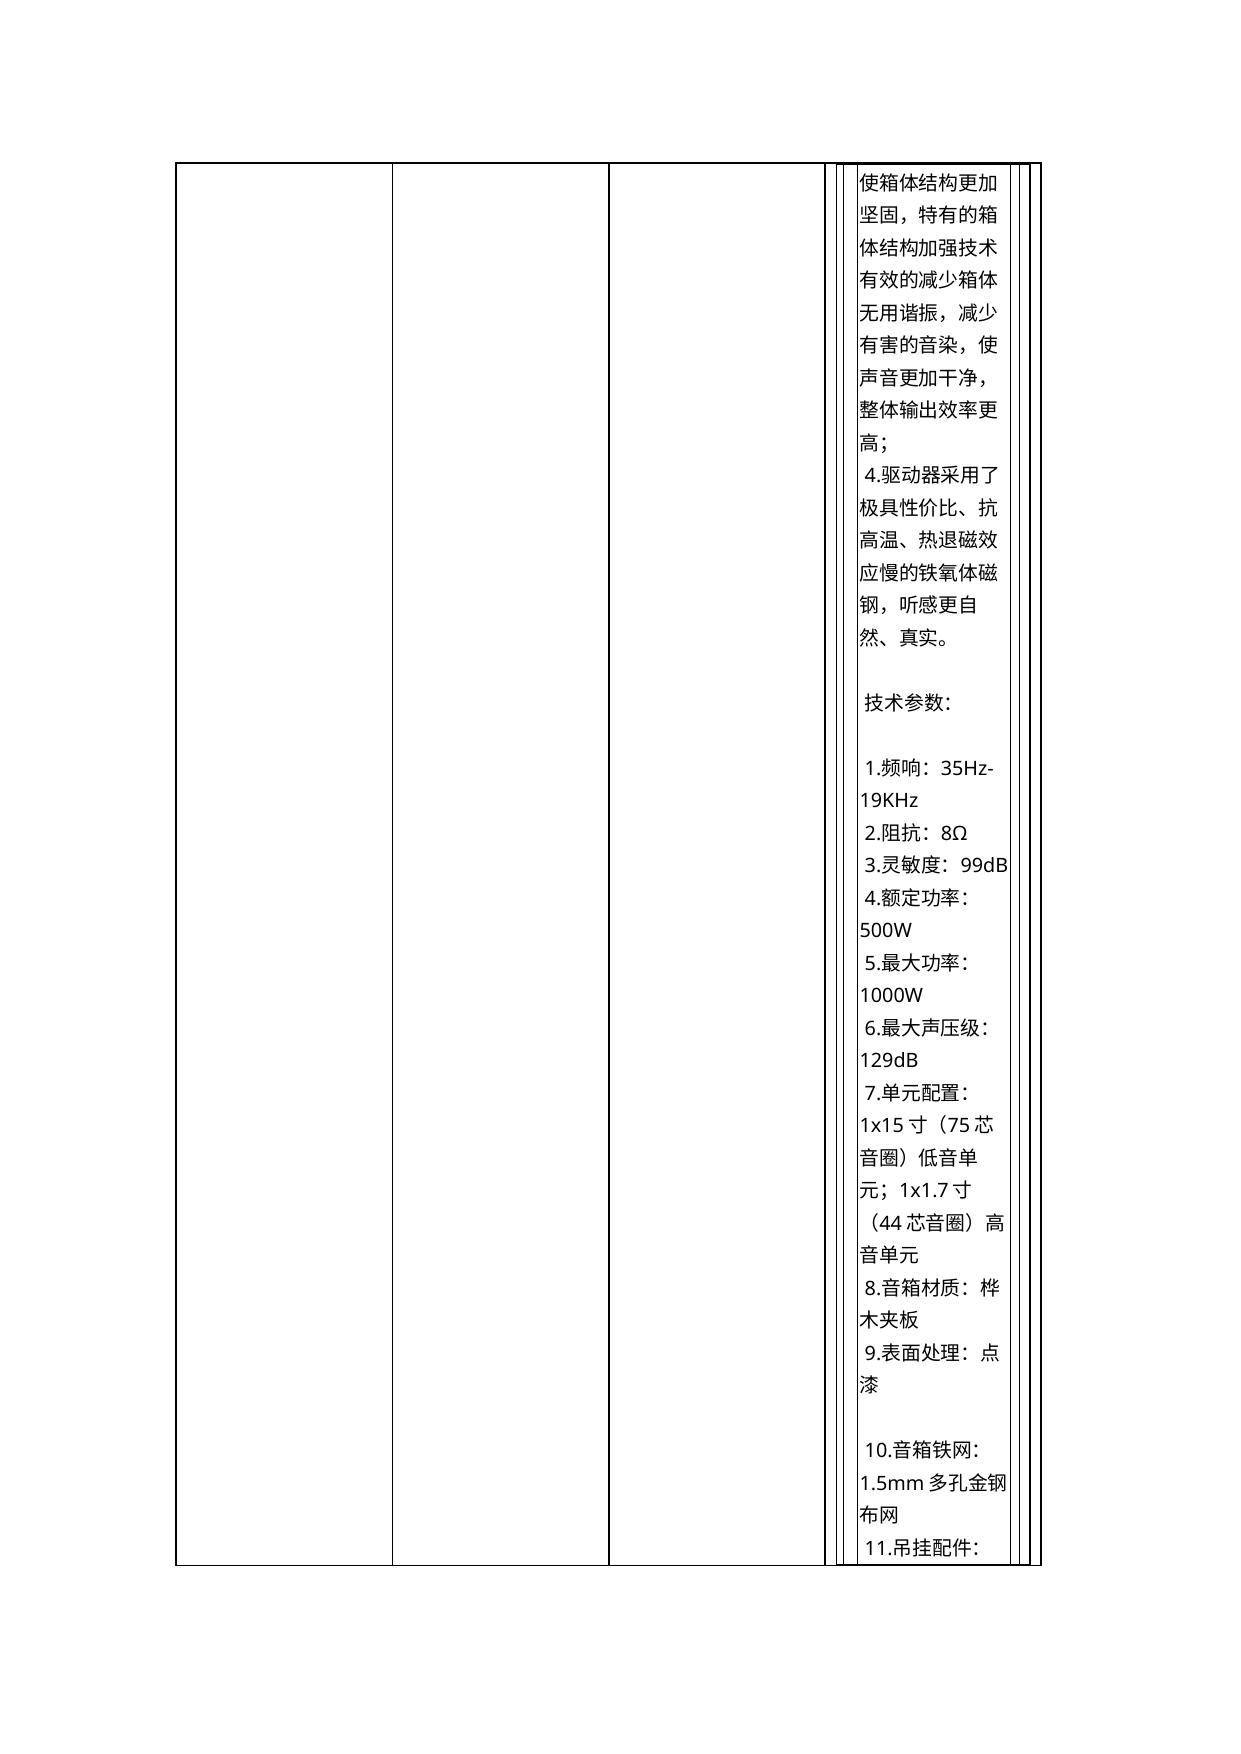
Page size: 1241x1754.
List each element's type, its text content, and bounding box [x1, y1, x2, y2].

table_cell [1011, 165, 1019, 1564]
table_cell [858, 165, 1010, 1564]
table_cell [1031, 164, 1040, 1565]
table_cell [1020, 165, 1029, 1564]
table_cell 1 [393, 164, 608, 1565]
table_cell [844, 165, 857, 1564]
table_cell 1 [610, 164, 824, 1565]
table_cell [837, 165, 843, 1564]
table_cell [826, 164, 836, 1565]
table_cell ★ [177, 164, 392, 1565]
